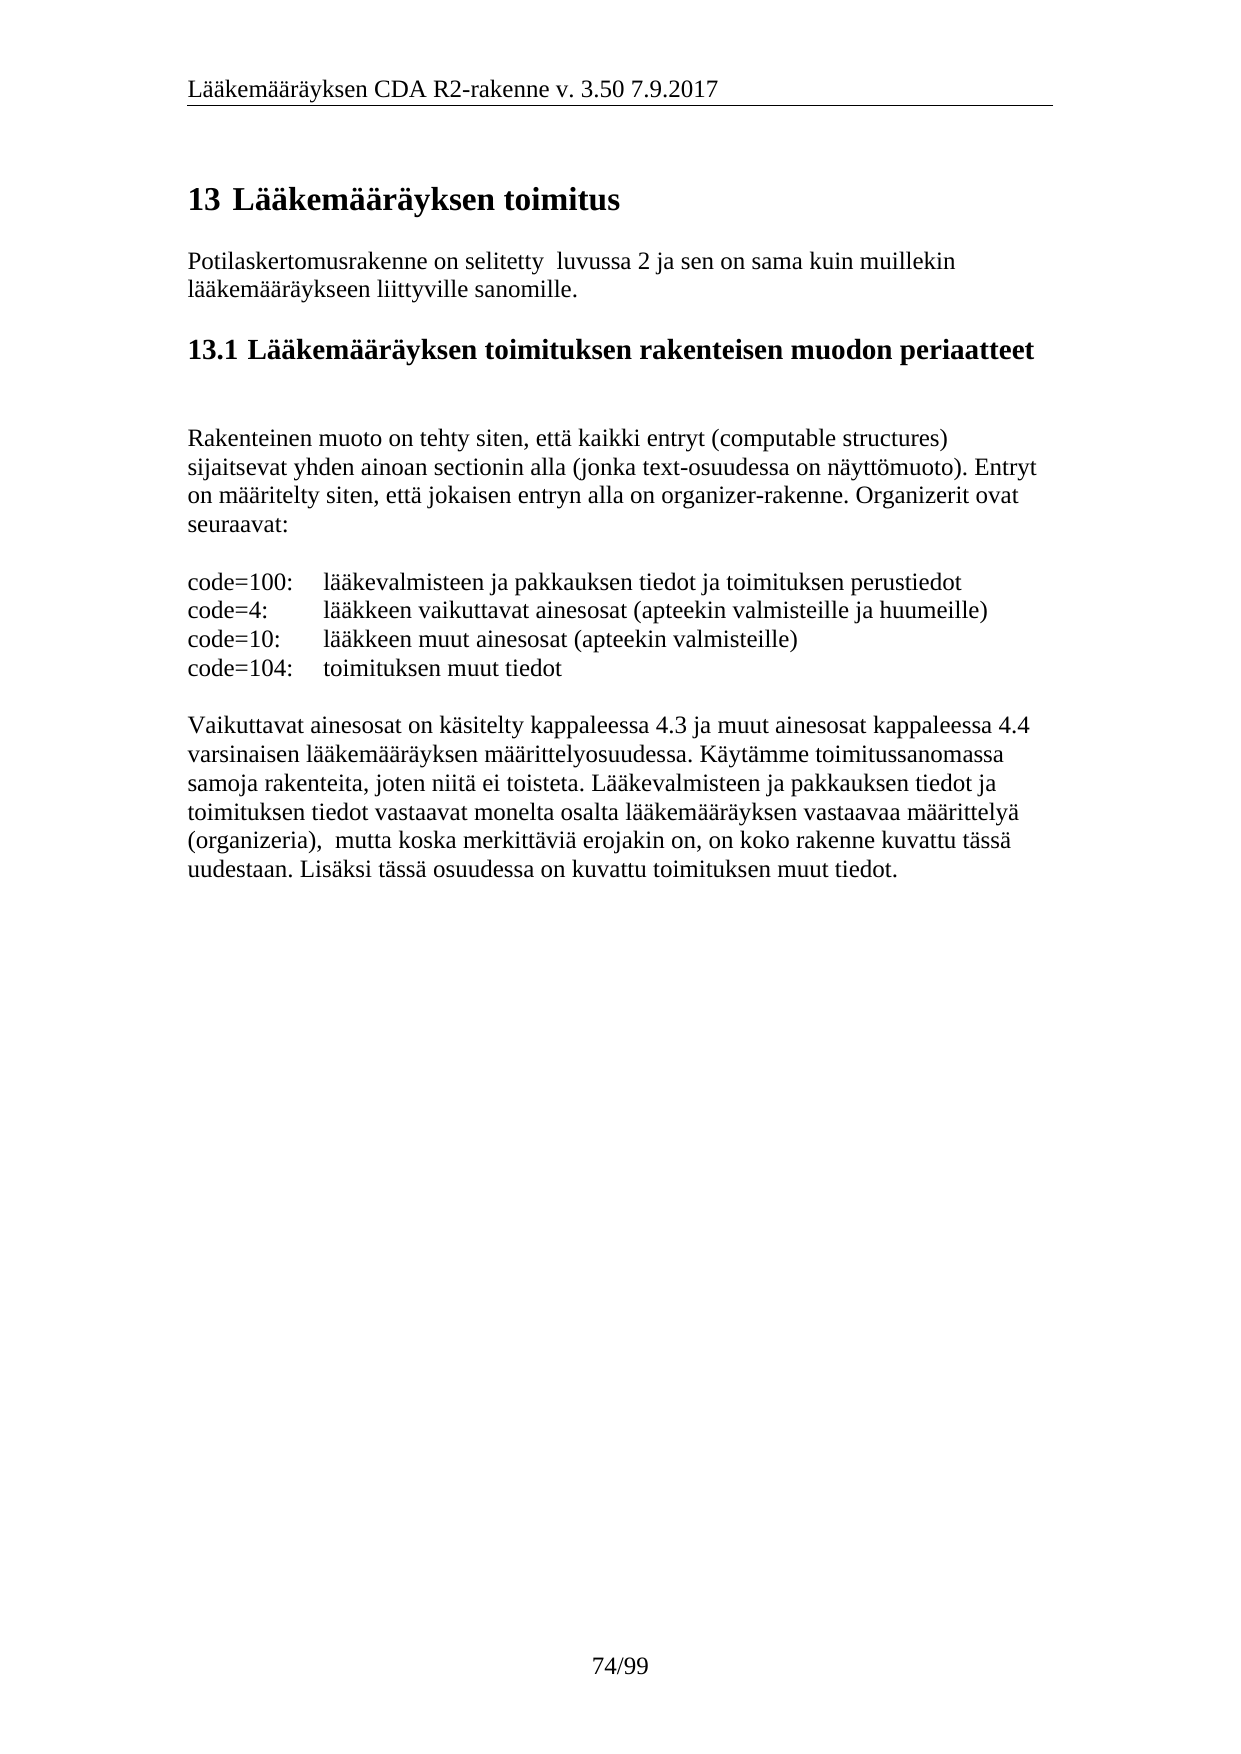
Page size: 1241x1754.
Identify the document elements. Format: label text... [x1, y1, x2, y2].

text Vaikuttavat ainesosat on käsitelty kappaleessa 4.3 ja muut ainesosat kappaleessa 4.4 varsinaisen lääkemääräyksen määrittelyosuudessa. Käytämme toimitussanomassa samoja rakenteita, joten niitä ei toisteta. Lääkevalmisteen ja pakkauksen tiedot ja toimituksen tiedot vastaavat monelta osalta lääkemääräyksen vastaavaa määrittelyä (organizeria), mutta koska merkittäviä erojakin on, on koko rakenne kuvattu tässä uudestaan. Lisäksi tässä osuudessa on kuvattu toimituksen muut tiedot. [187, 711, 1053, 883]
text code=100: lääkevalmisteen ja pakkauksen tiedot ja toimituksen perustiedot [187, 567, 1053, 596]
text Potilaskertomusrakenne on selitetty luvussa 2 ja sen on sama kuin muillekin lääkemääräykseen liittyville sanomille. [187, 246, 1053, 303]
text code=10: lääkkeen muut ainesosat (apteekin valmisteille) [187, 624, 1053, 653]
subtitle Lääkemääräyksen toimitus [187, 179, 1053, 217]
text code=104: toimituksen muut tiedot [187, 653, 1053, 682]
subtitle Lääkemääräyksen toimituksen rakenteisen muodon periaatteet [187, 332, 1053, 366]
text Rakenteinen muoto on tehty siten, että kaikki entryt (computable structures) sijaitsevat yhden ainoan sectionin alla (jonka text-osuudessa on näyttömuoto). Entryt on määritelty siten, että jokaisen entryn alla on organizer-rakenne. Organizerit ovat seuraavat: [187, 423, 1053, 538]
text code=4: lääkkeen vaikuttavat ainesosat (apteekin valmisteille ja huumeille) [187, 596, 1053, 624]
